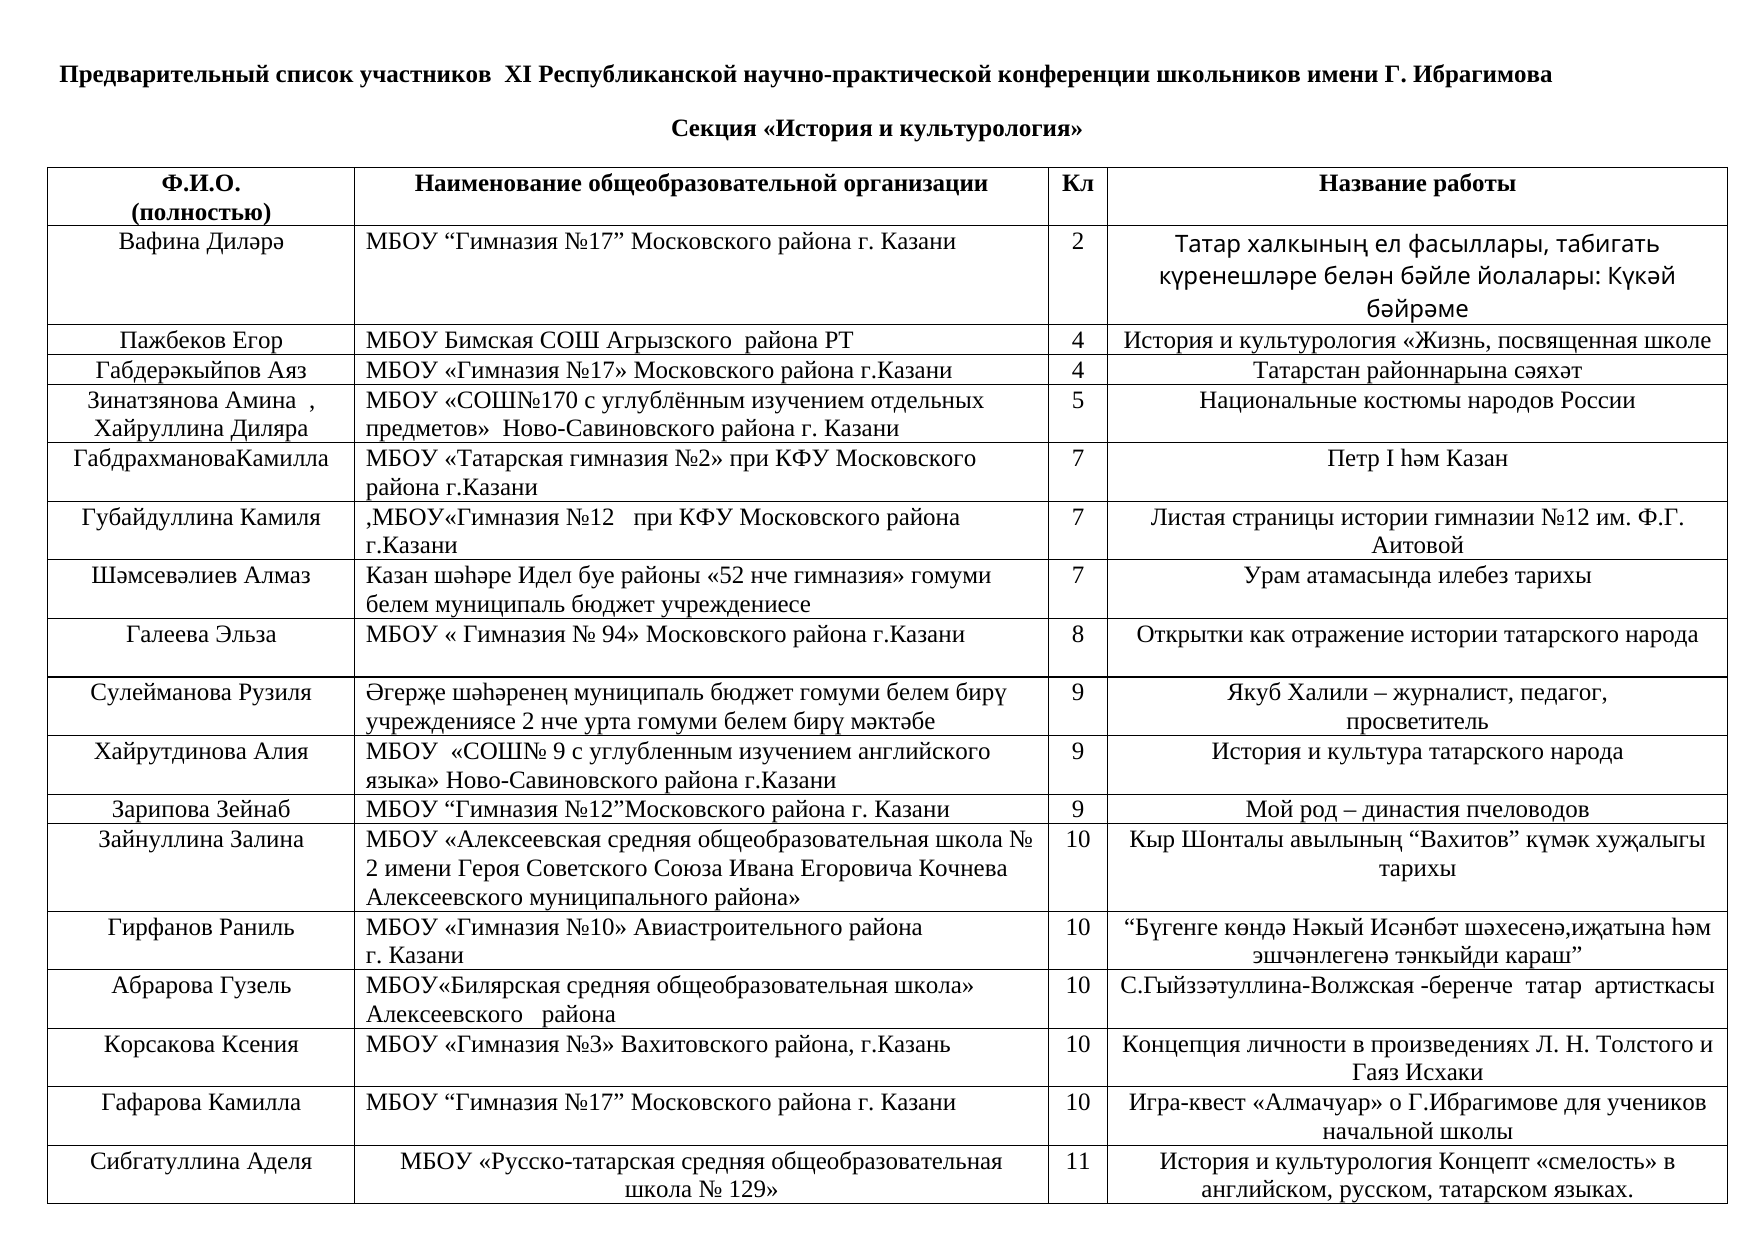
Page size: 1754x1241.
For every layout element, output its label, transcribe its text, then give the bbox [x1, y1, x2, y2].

table_cell 11 [1049, 1146, 1107, 1203]
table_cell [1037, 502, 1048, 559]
table_cell Галеева Эльза [48, 619, 354, 676]
table_header Кл [1049, 168, 1107, 225]
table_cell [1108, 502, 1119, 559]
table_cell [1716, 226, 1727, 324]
table_cell Зарипова Зейнаб [48, 795, 354, 823]
table_cell “Бүгенге көндә Нәкый Исәнбәт шәхесенә,иҗатына һәм эшчәнлегенә тәнкыйди караш” [1108, 912, 1727, 969]
table_cell 10 [1049, 1087, 1107, 1145]
table_cell Гирфанов Раниль [48, 912, 354, 969]
table_cell 9 [1049, 736, 1107, 793]
table_cell Татарстан районнарына сәяхәт [1108, 355, 1727, 384]
table_cell Национальные костюмы народов России [1108, 385, 1727, 442]
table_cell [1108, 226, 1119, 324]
table_cell МБОУ Бимская СОШ Агрызского района РТ [355, 325, 1048, 354]
table_cell ГабдрахмановаКамилла [48, 443, 354, 501]
table_cell Мой род – династия пчеловодов [1108, 795, 1727, 823]
table_cell 8 [1049, 619, 1107, 676]
table_cell МБОУ «СОШ№170 с углублённым изучением отдельных предметов» Ново-Савиновского района г. Казани [355, 385, 1048, 442]
table_cell Урам атамасында илебез тарихы [1108, 560, 1727, 618]
table_cell 10 [1049, 912, 1107, 969]
table_cell История и культурология «Жизнь, посвященная школе [1108, 325, 1727, 354]
table_cell Сулейманова Рузиля [48, 678, 354, 735]
table_header Наименование общеобразовательной организации [355, 168, 1048, 225]
table_cell Открытки как отражение истории татарского народа [1108, 619, 1727, 676]
table_cell Пажбеков Егор [48, 325, 354, 354]
table_cell Корсакова Ксения [48, 1029, 354, 1086]
table_cell МБОУ «СОШ№ 9 с углубленным изучением английского языка» Ново-Савиновского района г.Казани [355, 736, 1048, 793]
table_cell 9 [1049, 795, 1107, 823]
table_cell МБОУ«Билярская средняя общеобразовательная школа» Алексеевского района [355, 970, 1048, 1028]
text Секция «История и культурология» [59, 113, 1695, 142]
table_cell 10 [1049, 1029, 1107, 1086]
table_cell Шәмсевәлиев Алмаз [48, 560, 354, 618]
table_cell Концепция личности в произведениях Л. Н. Толстого и Гаяз Исхаки [1108, 1029, 1727, 1086]
table_cell МБОУ “Гимназия №12”Московского района г. Казани [355, 795, 1048, 823]
table_cell 7 [1049, 560, 1107, 618]
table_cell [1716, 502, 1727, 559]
table_cell 4 [1049, 325, 1107, 354]
table_header Название работы [1108, 168, 1727, 225]
table_cell 9 [1049, 678, 1107, 735]
table_cell Кыр Шонталы авылының “Вахитов” күмәк хуҗалыгы тарихы [1108, 824, 1727, 911]
table_cell Әгерҗе шәһәренең муниципаль бюджет гомуми белем бирү учреждениясе 2 нче урта гомуми белем бирү мәктәбе [355, 678, 1048, 735]
table_cell МБОУ “Гимназия №17” Московского района г. Казани [355, 1087, 1048, 1145]
table_cell 2 [1049, 226, 1107, 324]
table_cell 7 [1049, 443, 1107, 501]
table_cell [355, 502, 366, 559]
table_cell МБОУ « Гимназия № 94» Московского района г.Казани [355, 619, 1048, 676]
table_cell МБОУ “Гимназия №17” Московского района г. Казани [355, 226, 1048, 324]
table_cell Габдерәкыйпов Аяз [48, 355, 354, 384]
table_cell МБОУ «Русско-татарская средняя общеобразовательная школа № 129» [355, 1146, 1048, 1203]
table_cell С.Гыйззәтуллина-Волжская -беренче татар артисткасы [1108, 970, 1727, 1028]
table_cell МБОУ «Гимназия №17» Московского района г.Казани [355, 355, 1048, 384]
table_cell Хайрутдинова Алия [48, 736, 354, 793]
table_header Ф.И.О. (полностью) [48, 168, 354, 225]
table_cell МБОУ «Гимназия №10» Авиастроительного района г. Казани [355, 912, 1048, 969]
table_cell Зайнуллина Залина [48, 824, 354, 911]
table_cell МБОУ «Татарская гимназия №2» при КФУ Московского района г.Казани [355, 443, 1048, 501]
table_cell Губайдуллина Камиля [48, 502, 354, 559]
text Предварительный список участников XI Республиканской научно-практической конференции школьников имени Г. Ибрагимова [59, 59, 1713, 88]
table_cell Петр I һәм Казан [1108, 443, 1727, 501]
table_cell Зинатзянова Амина , Хайруллина Диляра [48, 385, 354, 442]
table_cell Гафарова Камилла [48, 1087, 354, 1145]
table_cell 10 [1049, 824, 1107, 911]
table_cell 5 [1049, 385, 1107, 442]
table_cell Вафина Диләрә [48, 226, 354, 324]
table_cell Якуб Халили – журналист, педагог, просветитель [1108, 678, 1727, 735]
table_cell МБОУ «Алексеевская средняя общеобразовательная школа № 2 имени Героя Советского Союза Ивана Егоровича Кочнева Алексеевского муниципального района» [355, 824, 1048, 911]
table_cell Абрарова Гузель [48, 970, 354, 1028]
table_cell 10 [1049, 970, 1107, 1028]
table_cell История и культура татарского народа [1108, 736, 1727, 793]
table_cell МБОУ «Гимназия №3» Вахитовского района, г.Казань [355, 1029, 1048, 1086]
table_cell Игра-квест «Алмачуар» о Г.Ибрагимове для учеников начальной школы [1108, 1087, 1727, 1145]
table_cell Казан шәһәре Идел буе районы «52 нче гимназия» гомуми белем муниципаль бюджет учреждениесе [355, 560, 1048, 618]
table_cell 7 [1049, 502, 1107, 559]
table_cell История и культурология Концепт «смелость» в английском, русском, татарском языках. [1108, 1146, 1727, 1203]
table_cell Сибгатуллина Аделя [48, 1146, 354, 1203]
table_cell 4 [1049, 355, 1107, 384]
